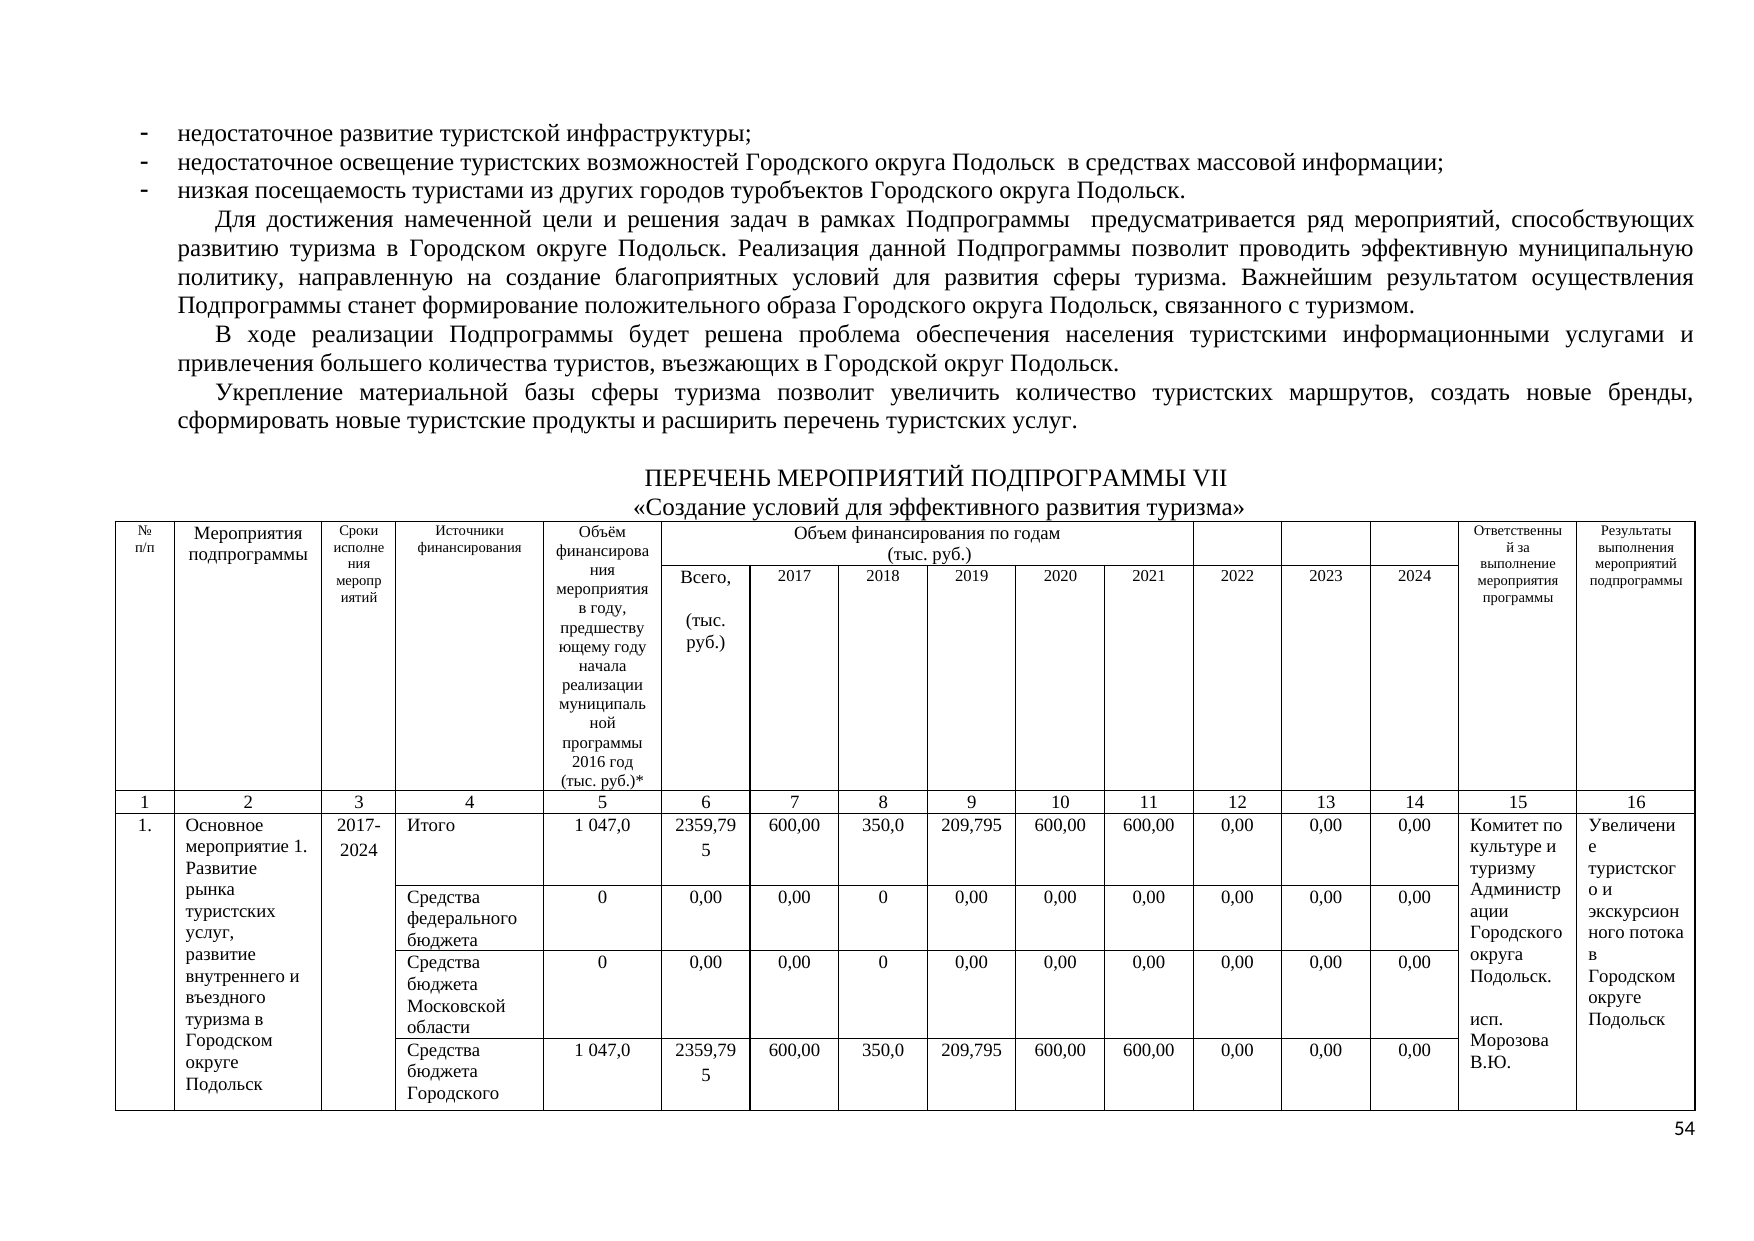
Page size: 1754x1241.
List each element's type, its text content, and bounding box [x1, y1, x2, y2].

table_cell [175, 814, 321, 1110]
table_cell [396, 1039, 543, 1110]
list недостаточное освещение туристских возможностей Городского округа Подольск в средствах массовой информации; [140, 147, 1695, 176]
text «Создание условий для эффективного развития туризма» [177, 492, 1695, 521]
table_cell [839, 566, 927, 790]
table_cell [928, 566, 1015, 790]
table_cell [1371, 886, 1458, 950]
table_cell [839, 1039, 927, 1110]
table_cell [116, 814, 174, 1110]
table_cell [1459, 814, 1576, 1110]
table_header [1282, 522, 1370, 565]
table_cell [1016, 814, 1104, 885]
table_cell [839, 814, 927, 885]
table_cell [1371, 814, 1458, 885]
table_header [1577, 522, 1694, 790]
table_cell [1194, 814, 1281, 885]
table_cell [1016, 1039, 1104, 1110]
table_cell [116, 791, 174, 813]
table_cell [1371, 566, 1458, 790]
text Укрепление материальной базы сферы туризма позволит увеличить количество туристских маршрутов, создать новые бренды, сформировать новые туристские продукты и расширить перечень туристских услуг. [177, 377, 1695, 434]
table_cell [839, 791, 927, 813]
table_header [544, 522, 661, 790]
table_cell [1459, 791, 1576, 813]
text Для достижения намеченной цели и решения задач в рамках Подпрограммы предусматривается ряд мероприятий, способствующих развитию туризма в Городском округе Подольск. Реализация данной Подпрограммы позволит проводить эффективную муниципальную политику, направленную на создание благоприятных условий для развития сферы туризма. Важнейшим результатом осуществления Подпрограммы станет формирование положительного образа Городского округа Подольск, связанного с туризмом. [177, 204, 1695, 319]
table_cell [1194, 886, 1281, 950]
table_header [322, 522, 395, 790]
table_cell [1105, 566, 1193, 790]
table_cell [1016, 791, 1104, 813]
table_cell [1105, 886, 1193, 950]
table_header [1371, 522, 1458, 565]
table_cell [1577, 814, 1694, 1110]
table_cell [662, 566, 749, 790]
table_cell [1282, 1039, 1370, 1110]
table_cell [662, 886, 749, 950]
text ПЕРЕЧЕНЬ МЕРОПРИЯТИЙ ПОДПРОГРАММЫ VII [177, 463, 1695, 492]
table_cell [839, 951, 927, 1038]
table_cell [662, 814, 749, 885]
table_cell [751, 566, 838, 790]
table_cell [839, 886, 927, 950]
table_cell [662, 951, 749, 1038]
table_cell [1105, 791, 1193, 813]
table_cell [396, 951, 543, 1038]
text В ходе реализации Подпрограммы будет решена проблема обеспечения населения туристскими информационными услугами и привлечения большего количества туристов, въезжающих в Городской округ Подольск. [177, 319, 1695, 377]
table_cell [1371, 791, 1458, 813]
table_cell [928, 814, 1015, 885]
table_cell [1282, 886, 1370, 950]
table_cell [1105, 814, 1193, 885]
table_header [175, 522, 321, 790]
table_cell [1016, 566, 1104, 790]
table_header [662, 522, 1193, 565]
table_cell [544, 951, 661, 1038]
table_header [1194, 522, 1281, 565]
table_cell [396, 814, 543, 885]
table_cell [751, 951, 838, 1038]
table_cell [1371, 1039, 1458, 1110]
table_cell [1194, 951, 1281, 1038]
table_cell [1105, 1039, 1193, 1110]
list недостаточное развитие туристской инфраструктуры; [140, 118, 1695, 147]
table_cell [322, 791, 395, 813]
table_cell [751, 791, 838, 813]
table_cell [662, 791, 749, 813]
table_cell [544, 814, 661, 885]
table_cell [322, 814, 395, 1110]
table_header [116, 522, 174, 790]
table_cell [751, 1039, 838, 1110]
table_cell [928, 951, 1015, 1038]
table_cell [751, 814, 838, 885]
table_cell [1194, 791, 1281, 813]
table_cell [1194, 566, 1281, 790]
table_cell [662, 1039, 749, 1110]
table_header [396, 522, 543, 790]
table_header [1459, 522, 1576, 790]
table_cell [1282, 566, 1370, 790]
list низкая посещаемость туристами из других городов туробъектов Городского округа Подольск. [140, 176, 1695, 204]
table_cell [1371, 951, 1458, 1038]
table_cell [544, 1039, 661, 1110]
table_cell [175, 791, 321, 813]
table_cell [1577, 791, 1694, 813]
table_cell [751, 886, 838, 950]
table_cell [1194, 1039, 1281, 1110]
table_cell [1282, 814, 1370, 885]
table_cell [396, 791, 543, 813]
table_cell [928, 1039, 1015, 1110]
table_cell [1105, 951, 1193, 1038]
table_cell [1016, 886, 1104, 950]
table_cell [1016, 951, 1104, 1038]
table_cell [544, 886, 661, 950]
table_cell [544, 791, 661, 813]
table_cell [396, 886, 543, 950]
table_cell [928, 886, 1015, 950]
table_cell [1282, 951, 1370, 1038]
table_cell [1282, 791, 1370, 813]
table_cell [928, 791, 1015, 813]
